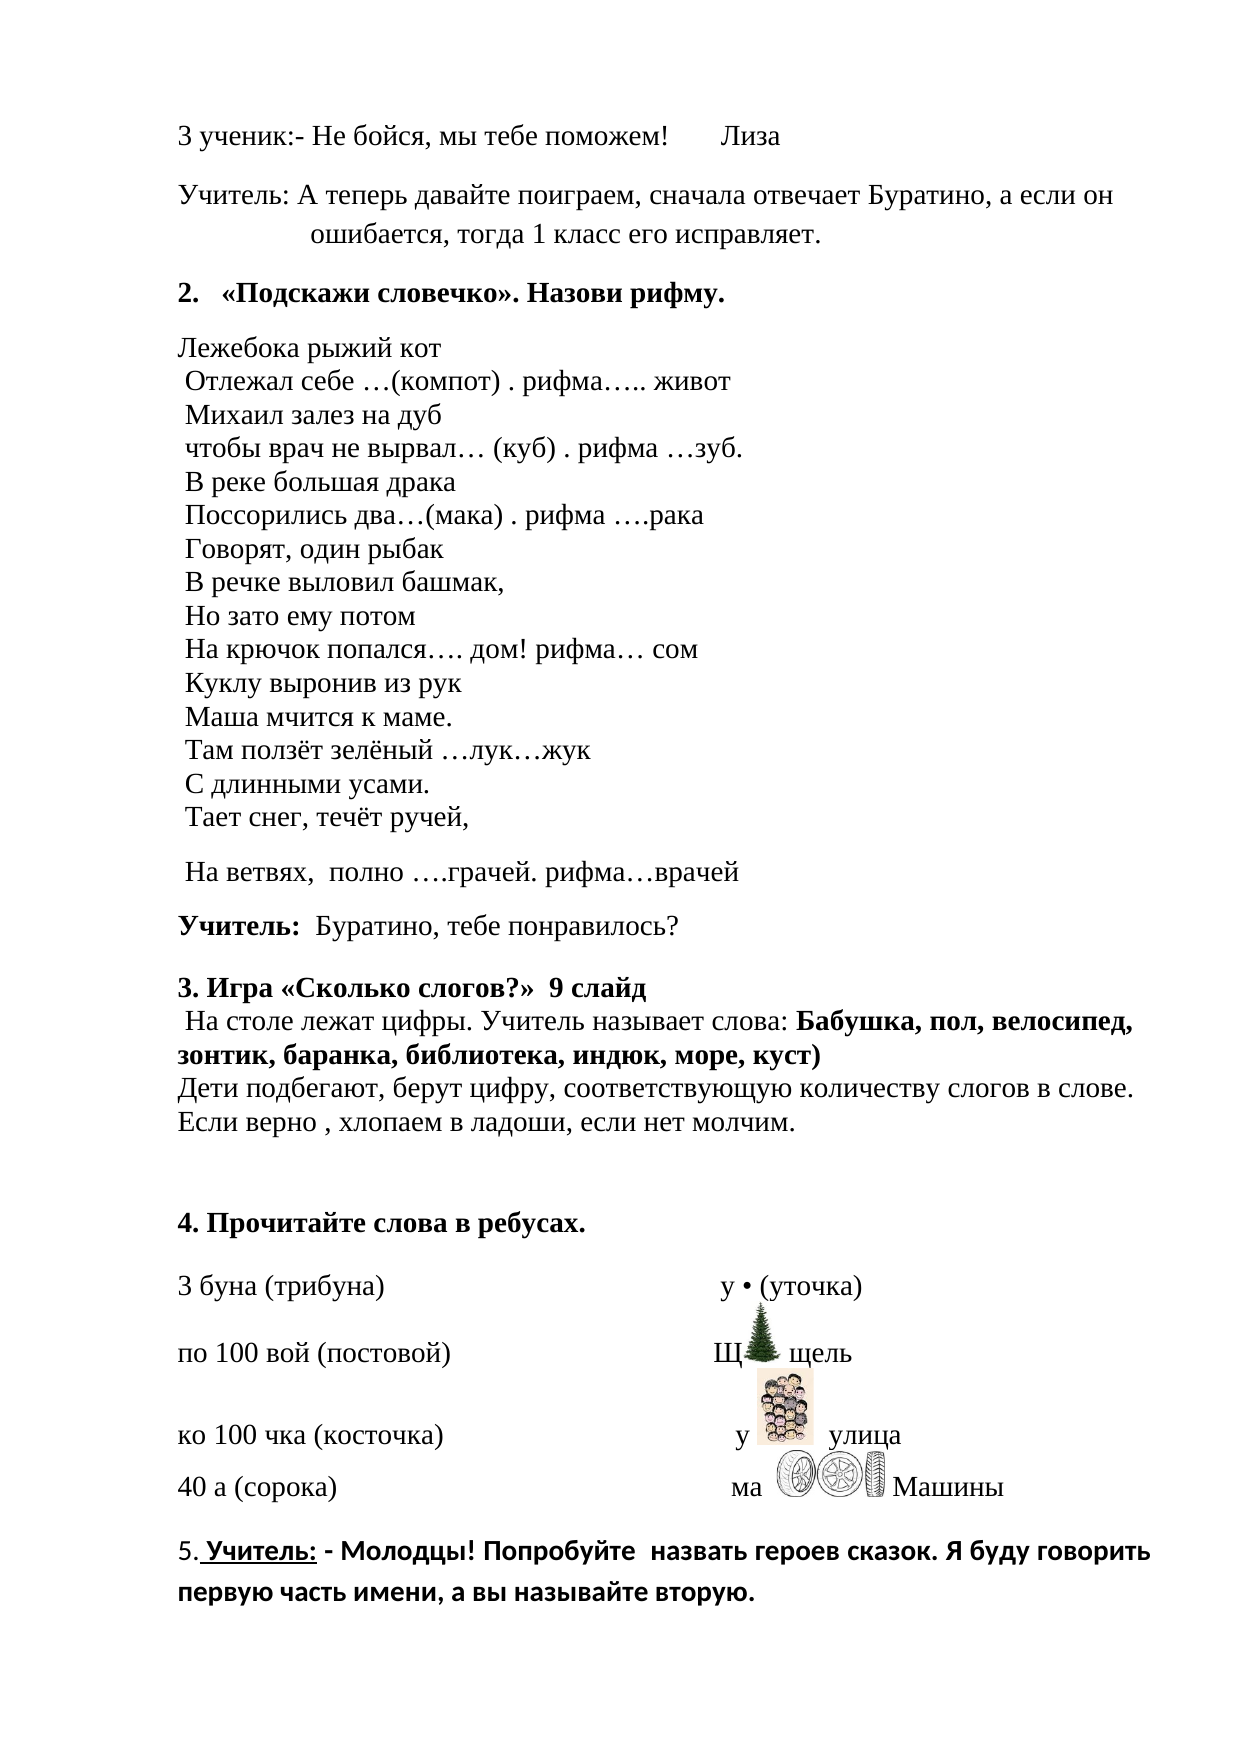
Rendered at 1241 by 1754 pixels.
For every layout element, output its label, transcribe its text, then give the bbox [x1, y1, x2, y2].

text Маша мчится к маме. [177, 699, 1152, 732]
text Но зато ему потом [177, 598, 1152, 632]
text 2. «Подскажи словечко». Назови рифму. [177, 275, 1152, 309]
text На крючок попался…. дом! рифма… сом [177, 632, 1152, 665]
text На столе лежат цифры. Учитель называет слова: Бабушка, пол, велосипед, зонтик, баранка, библиотека, индюк, море, куст) [177, 1003, 1152, 1070]
text На ветвях, полно ….грачей. рифма…врачей [177, 854, 1152, 887]
text Дети подбегают, берут цифру, соответствующую количеству слогов в слове. Если верно , хлопаем в ладоши, если нет молчим. [177, 1070, 1152, 1137]
text Михаил залез на дуб [177, 397, 1152, 430]
text 5. Учитель: - Молодцы! Попробуйте назвать героев сказок. Я буду говорить первую часть имени, а вы называйте вторую. [177, 1532, 1152, 1609]
text Говорят, один рыбак [177, 531, 1152, 564]
text Учитель: Буратино, тебе понравилось? [177, 908, 1152, 942]
text Там ползёт зелёный …лук…жук [177, 732, 1152, 766]
text В речке выловил башмак, [177, 564, 1152, 598]
text 3 ученик:- Не бойся, мы тебе поможем! Лиза [177, 118, 1152, 152]
text 3. Игра «Сколько слогов?» 9 слайд [177, 970, 1152, 1003]
text Тает снег, течёт ручей, [177, 799, 1152, 833]
text Отлежал себе …(компот) . рифма….. живот [177, 363, 1152, 397]
text чтобы врач не вырвал… (куб) . рифма …зуб. [177, 430, 1152, 464]
text Поссорились два…(мака) . рифма ….рака [177, 497, 1152, 531]
picture [776, 1450, 885, 1497]
text Учитель: А теперь давайте поиграем, сначала отвечает Буратино, а если он ошибается, тогда 1 класс его исправляет. [177, 177, 1152, 249]
text Куклу выронив из рук [177, 665, 1152, 699]
picture [742, 1301, 782, 1363]
text Лежебока рыжий кот [177, 330, 1152, 363]
picture [757, 1368, 814, 1445]
text 4. Прочитайте слова в ребусах. [177, 1205, 1152, 1239]
text С длинными усами. [177, 766, 1152, 799]
text В реке большая драка [177, 464, 1152, 497]
text 3 буна (трибуна) у • (уточка) по 100 вой (постовой) Щ щель ко 100 чка (косточка) у улица 40 а (сорока) ма Машины [177, 1268, 1152, 1503]
